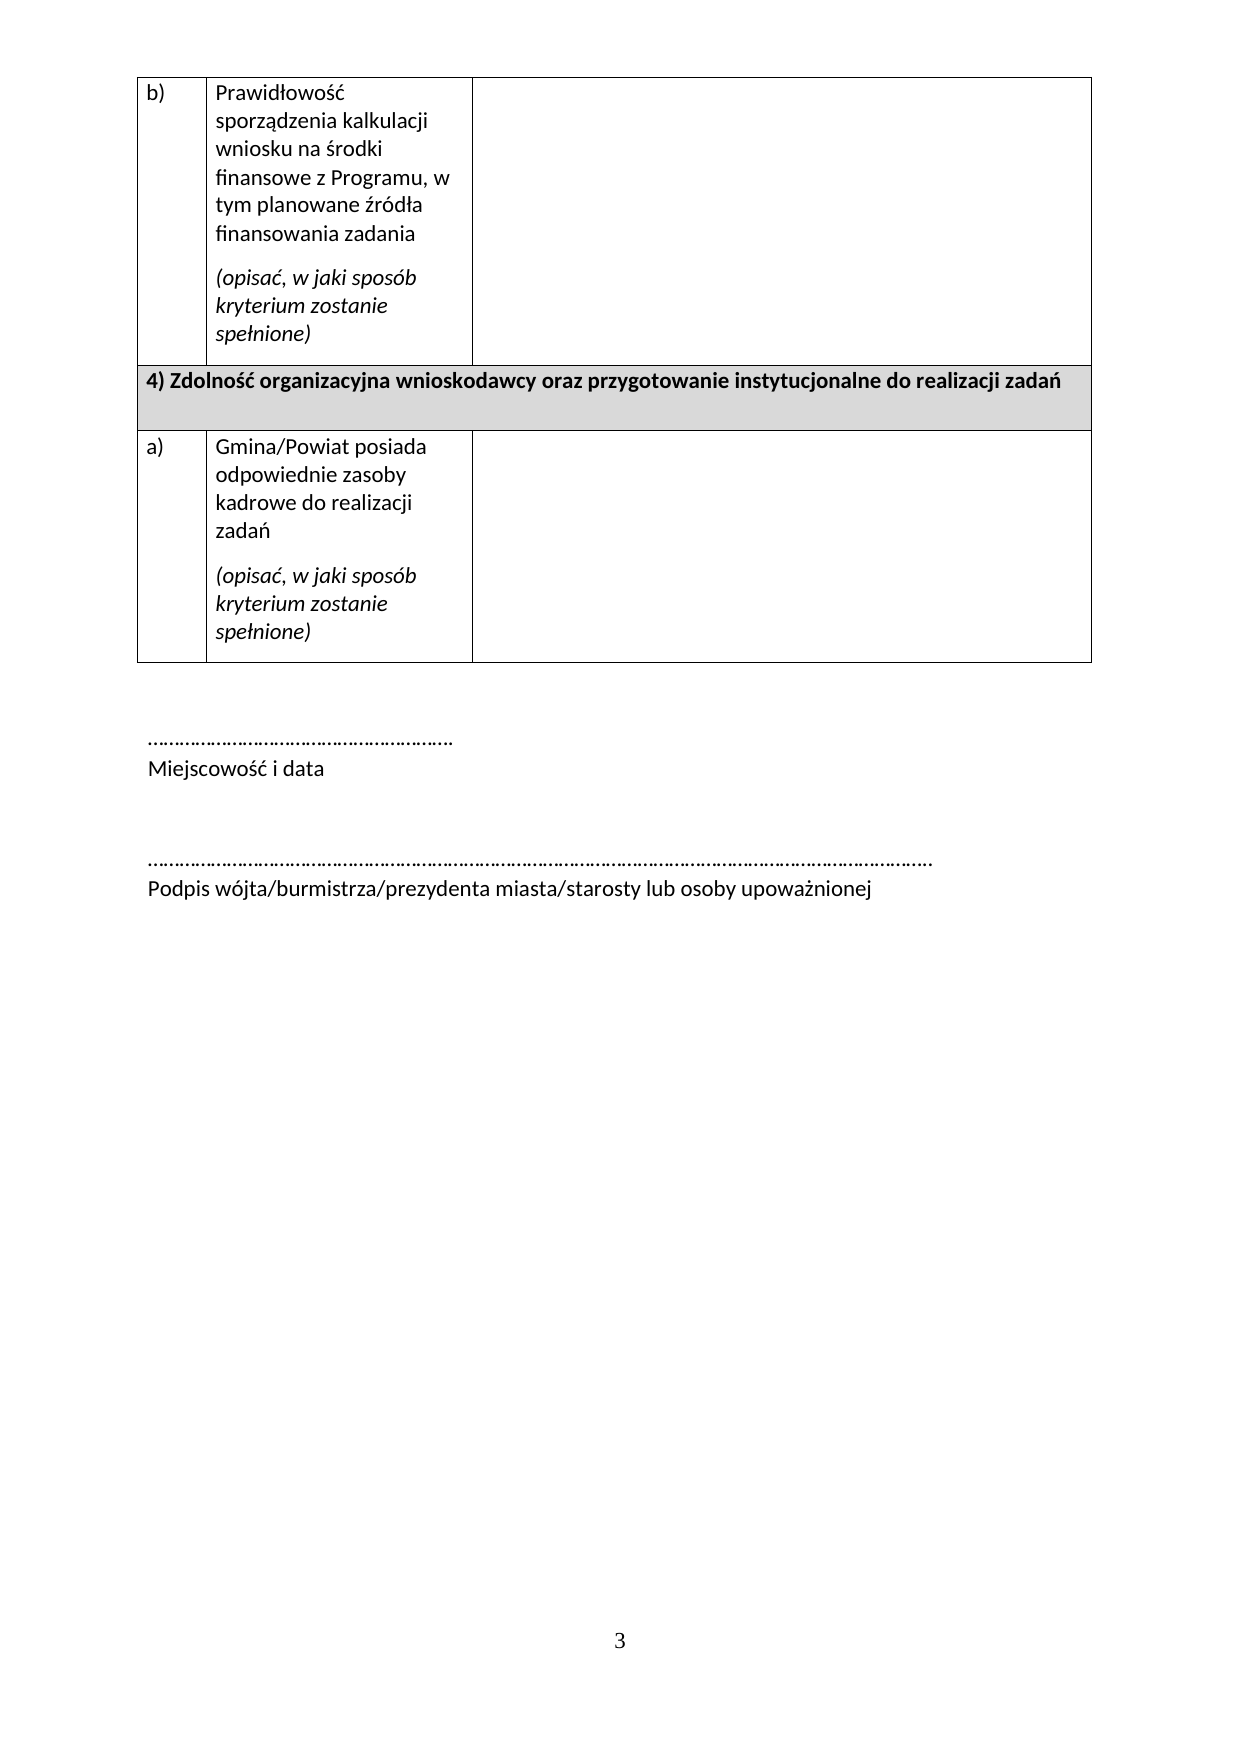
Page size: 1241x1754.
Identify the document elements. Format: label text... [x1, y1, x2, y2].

text Podpis wójta/burmistrza/prezydenta miasta/starosty lub osoby upoważnionej [148, 874, 1092, 903]
table_cell Prawidłowość sporządzenia kalkulacji wniosku na środki finansowe z Programu, w tym planowane źródła finansowania zadania (opisać, w jaki sposób kryterium zostanie spełnione) [207, 78, 472, 364]
table_cell [473, 431, 1091, 662]
table_cell a) [138, 431, 206, 662]
text …………………………………………………. [148, 723, 1092, 752]
table_cell 4) Zdolność organizacyjna wnioskodawcy oraz przygotowanie instytucjonalne do realizacji zadań [138, 366, 1091, 430]
table_cell b) [138, 78, 206, 364]
text Miejscowość i data [148, 754, 1092, 782]
table_cell [473, 78, 1091, 364]
table_cell Gmina/Powiat posiada odpowiednie zasoby kadrowe do realizacji zadań (opisać, w jaki sposób kryterium zostanie spełnione) [207, 431, 472, 662]
text ………………………………………………………………………………………………………………………………….. [148, 844, 1092, 872]
